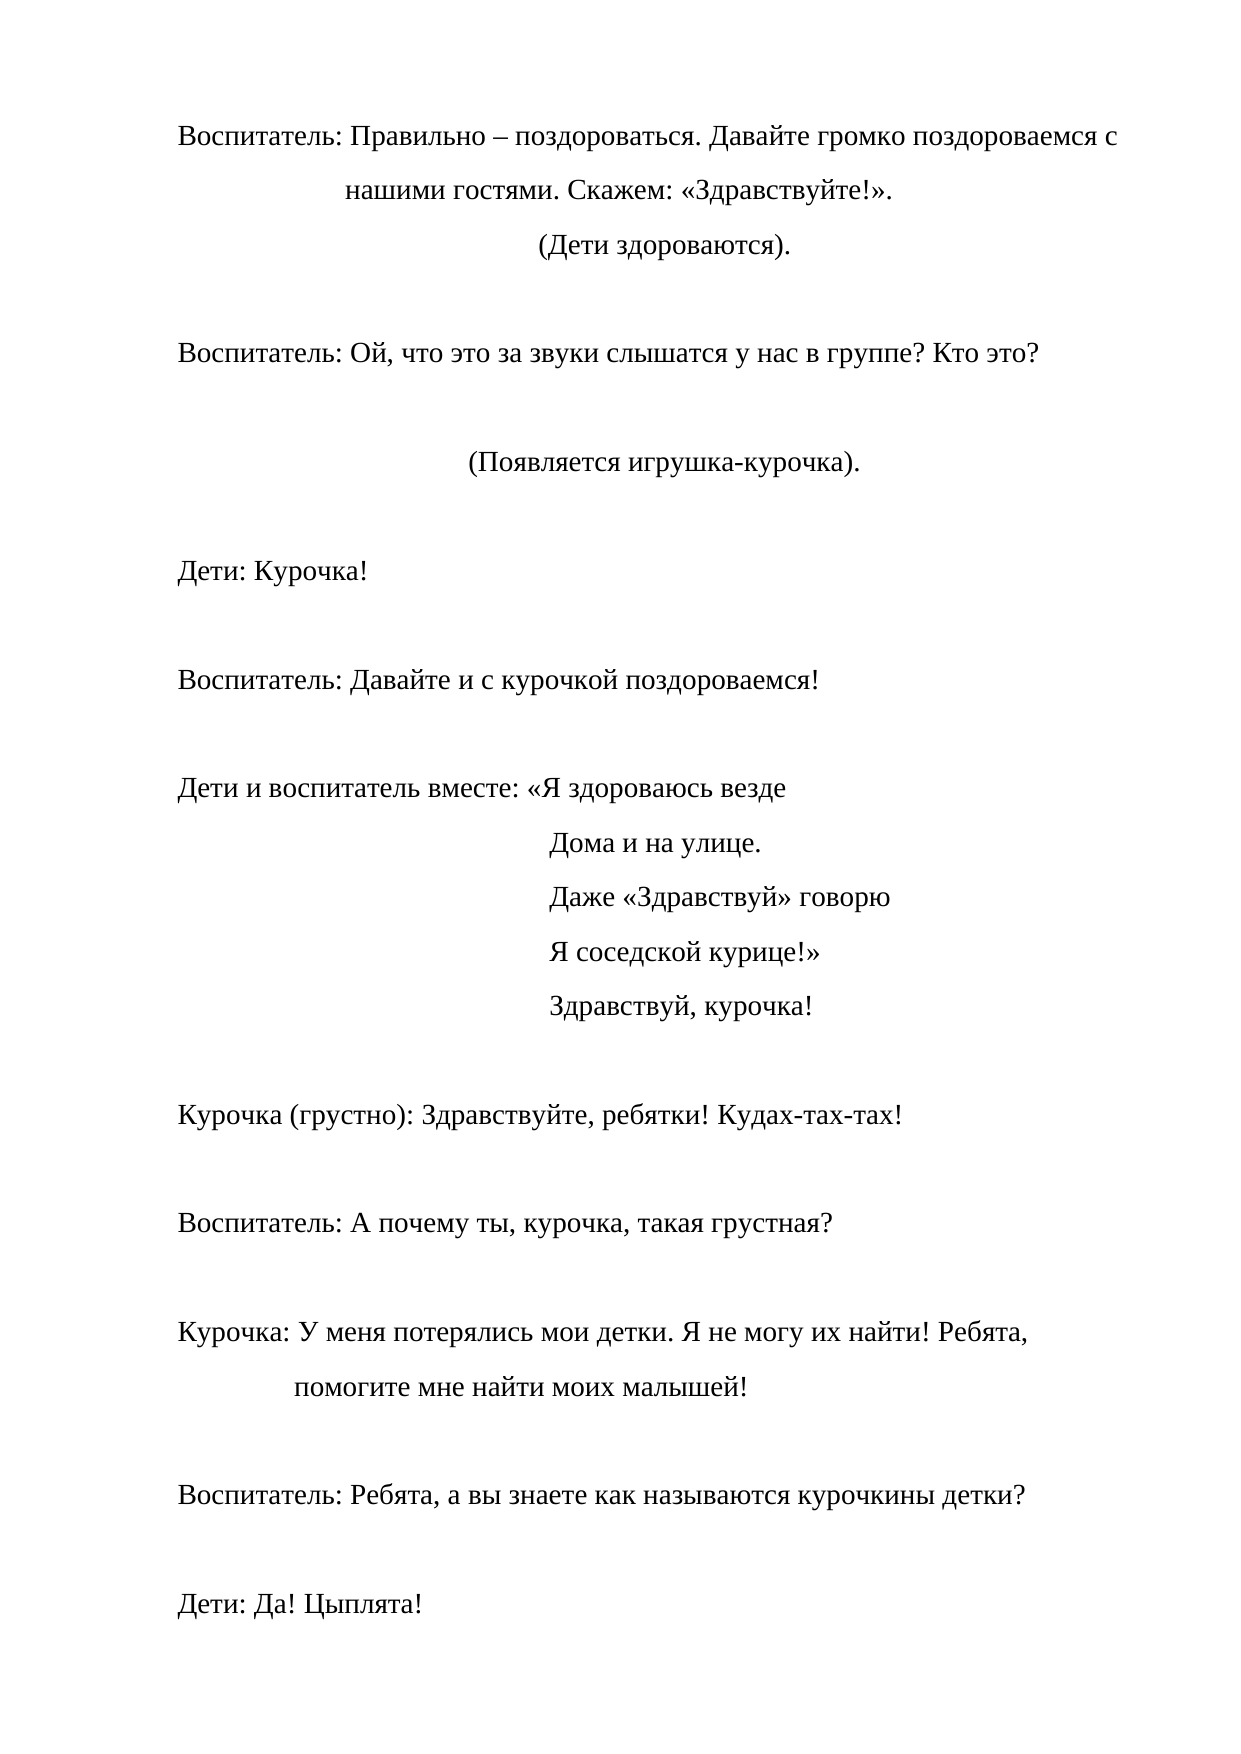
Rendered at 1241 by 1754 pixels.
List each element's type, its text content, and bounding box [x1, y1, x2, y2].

text Воспитатель: Ребята, а вы знаете как называются курочкины детки? [177, 1477, 1152, 1511]
text (Дети здороваются). [177, 227, 1152, 260]
text Курочка (грустно): Здравствуйте, ребятки! Кудах-тах-тах! [177, 1097, 1152, 1130]
text Здравствуй, курочка! [177, 988, 1152, 1022]
text помогите мне найти моих малышей! [177, 1369, 1152, 1402]
text Дети: Курочка! [177, 553, 1152, 587]
text Воспитатель: Ой, что это за звуки слышатся у нас в группе? Кто это? [177, 336, 1152, 369]
text Воспитатель: А почему ты, курочка, такая грустная? [177, 1206, 1152, 1239]
text Воспитатель: Правильно – поздороваться. Давайте громко поздороваемся с [177, 118, 1152, 152]
text Даже «Здравствуй» говорю [177, 879, 1152, 913]
text Дети и воспитатель вместе: «Я здороваюсь везде [177, 771, 1152, 804]
text Курочка: У меня потерялись мои детки. Я не могу их найти! Ребята, [177, 1314, 1152, 1348]
text Дома и на улице. [177, 825, 1152, 858]
text нашими гостями. Скажем: «Здравствуйте!». [177, 172, 1152, 206]
text Я соседской курице!» [177, 934, 1152, 967]
text Воспитатель: Давайте и с курочкой поздороваемся! [177, 662, 1152, 695]
text (Появляется игрушка-курочка). [177, 444, 1152, 478]
text Дети: Да! Цыплята! [177, 1586, 1152, 1620]
